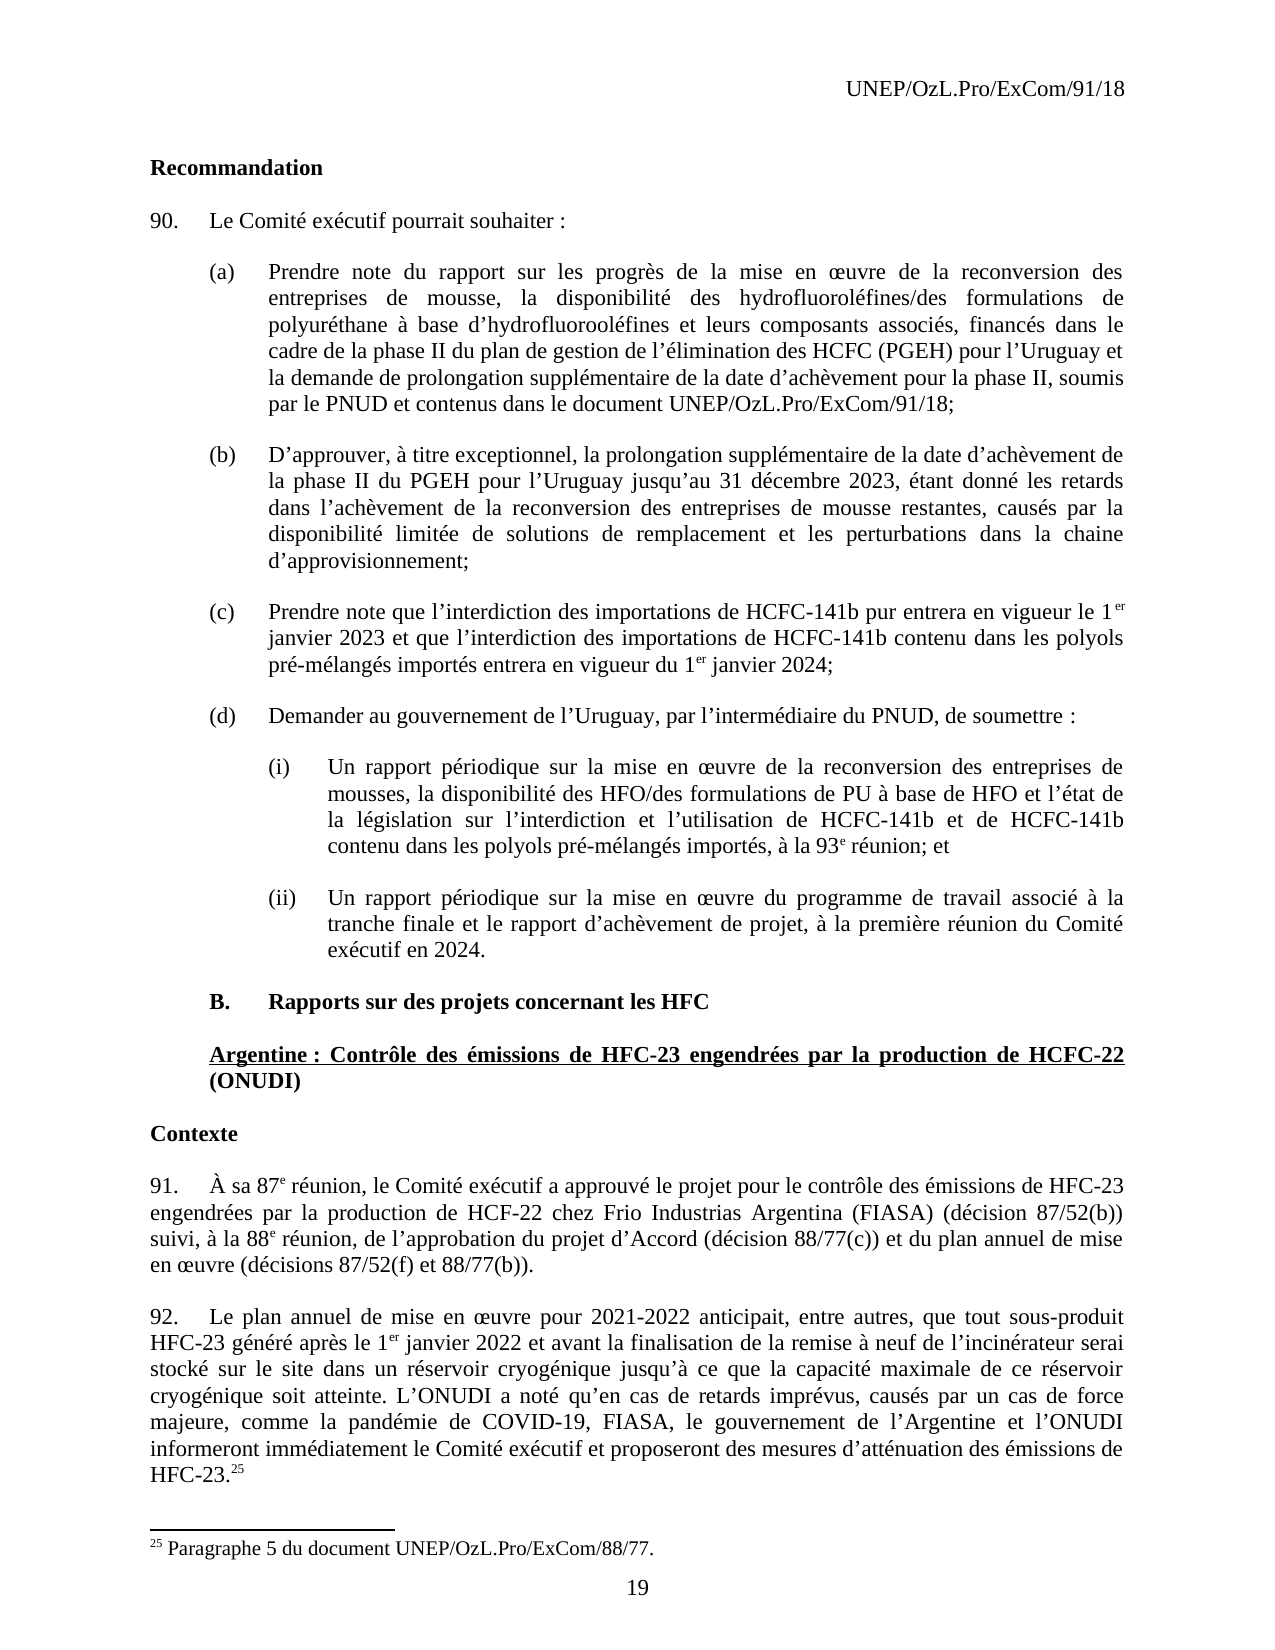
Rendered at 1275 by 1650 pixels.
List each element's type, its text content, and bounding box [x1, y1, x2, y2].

subtitle Prendre note du rapport sur les progrès de la mise en œuvre de la reconversion des entreprises de mousse, la disponibilité des hydrofluoroléfines/des formulations de polyuréthane à base d’hydrofluorooléfines et leurs composants associés, financés dans le cadre de la phase II du plan de gestion de l’élimination des HCFC (PGEH) pour l’Uruguay et la demande de prolongation supplémentaire de la date d’achèvement pour la phase II, soumis par le PNUD et contenus dans le document UNEP/OzL.Pro/ExCom/91/18; [209, 258, 1125, 416]
subtitle Un rapport périodique sur la mise en œuvre de la reconversion des entreprises de mousses, la disponibilité des HFO/des formulations de PU à base de HFO et l’état de la législation sur l’interdiction et l’utilisation de HCFC-141b et de HCFC-141b contenu dans les polyols pré-mélangés importés, à la 93e réunion; et [268, 753, 1125, 859]
text Argentine : Contrôle des émissions de HFC-23 engendrées par la production de HCFC-22 (ONUDI) [209, 1065, 1125, 1093]
list Rapports sur des projets concernant les HFC [209, 988, 1125, 1014]
text Recommandation [150, 154, 1125, 180]
text Contexte [150, 1120, 1125, 1146]
subtitle D’approuver, à titre exceptionnel, la prolongation supplémentaire de la date d’achèvement de la phase II du PGEH pour l’Uruguay jusqu’au 31 décembre 2023, étant donné les retards dans l’achèvement de la reconversion des entreprises de mousse restantes, causés par la disponibilité limitée de solutions de remplacement et les perturbations dans la chaine d’approvisionnement; [209, 441, 1125, 573]
subtitle Un rapport périodique sur la mise en œuvre du programme de travail associé à la tranche finale et le rapport d’achèvement de projet, à la première réunion du Comité exécutif en 2024. [268, 884, 1125, 963]
subtitle À sa 87e réunion, le Comité exécutif a approuvé le projet pour le contrôle des émissions de HFC-23 engendrées par la production de HCF-22 chez Frio Industrias Argentina (FIASA) (décision 87/52(b)) suivi, à la 88e réunion, de l’approbation du projet d’Accord (décision 88/77(c)) et du plan annuel de mise en œuvre (décisions 87/52(f) et 88/77(b)). [150, 1172, 1125, 1278]
subtitle Demander au gouvernement de l’Uruguay, par l’intermédiaire du PNUD, de soumettre : [209, 702, 1125, 728]
subtitle Prendre note que l’interdiction des importations de HCFC-141b pur entrera en vigueur le 1er janvier 2023 et que l’interdiction des importations de HCFC-141b contenu dans les polyols pré-mélangés importés entrera en vigueur du 1er janvier 2024; [209, 598, 1125, 677]
subtitle Le plan annuel de mise en œuvre pour 2021-2022 anticipait, entre autres, que tout sous-produit HFC-23 généré après le 1er janvier 2022 et avant la finalisation de la remise à neuf de l’incinérateur serai stocké sur le site dans un réservoir cryogénique jusqu’à ce que la capacité maximale de ce réservoir cryogénique soit atteinte. L’ONUDI a noté qu’en cas de retards imprévus, causés par un cas de force majeure, comme la pandémie de COVID-19, FIASA, le gouvernement de l’Argentine et l’ONUDI informeront immédiatement le Comité exécutif et proposeront des mesures d’atténuation des émissions de HFC-23. [150, 1303, 1125, 1487]
subtitle Le Comité exécutif pourrait souhaiter : [150, 207, 1125, 233]
text Argentine : Contrôle des émissions de HFC-23 engendrées par la production de HCFC-22 (ONUDI) [209, 1041, 1125, 1064]
